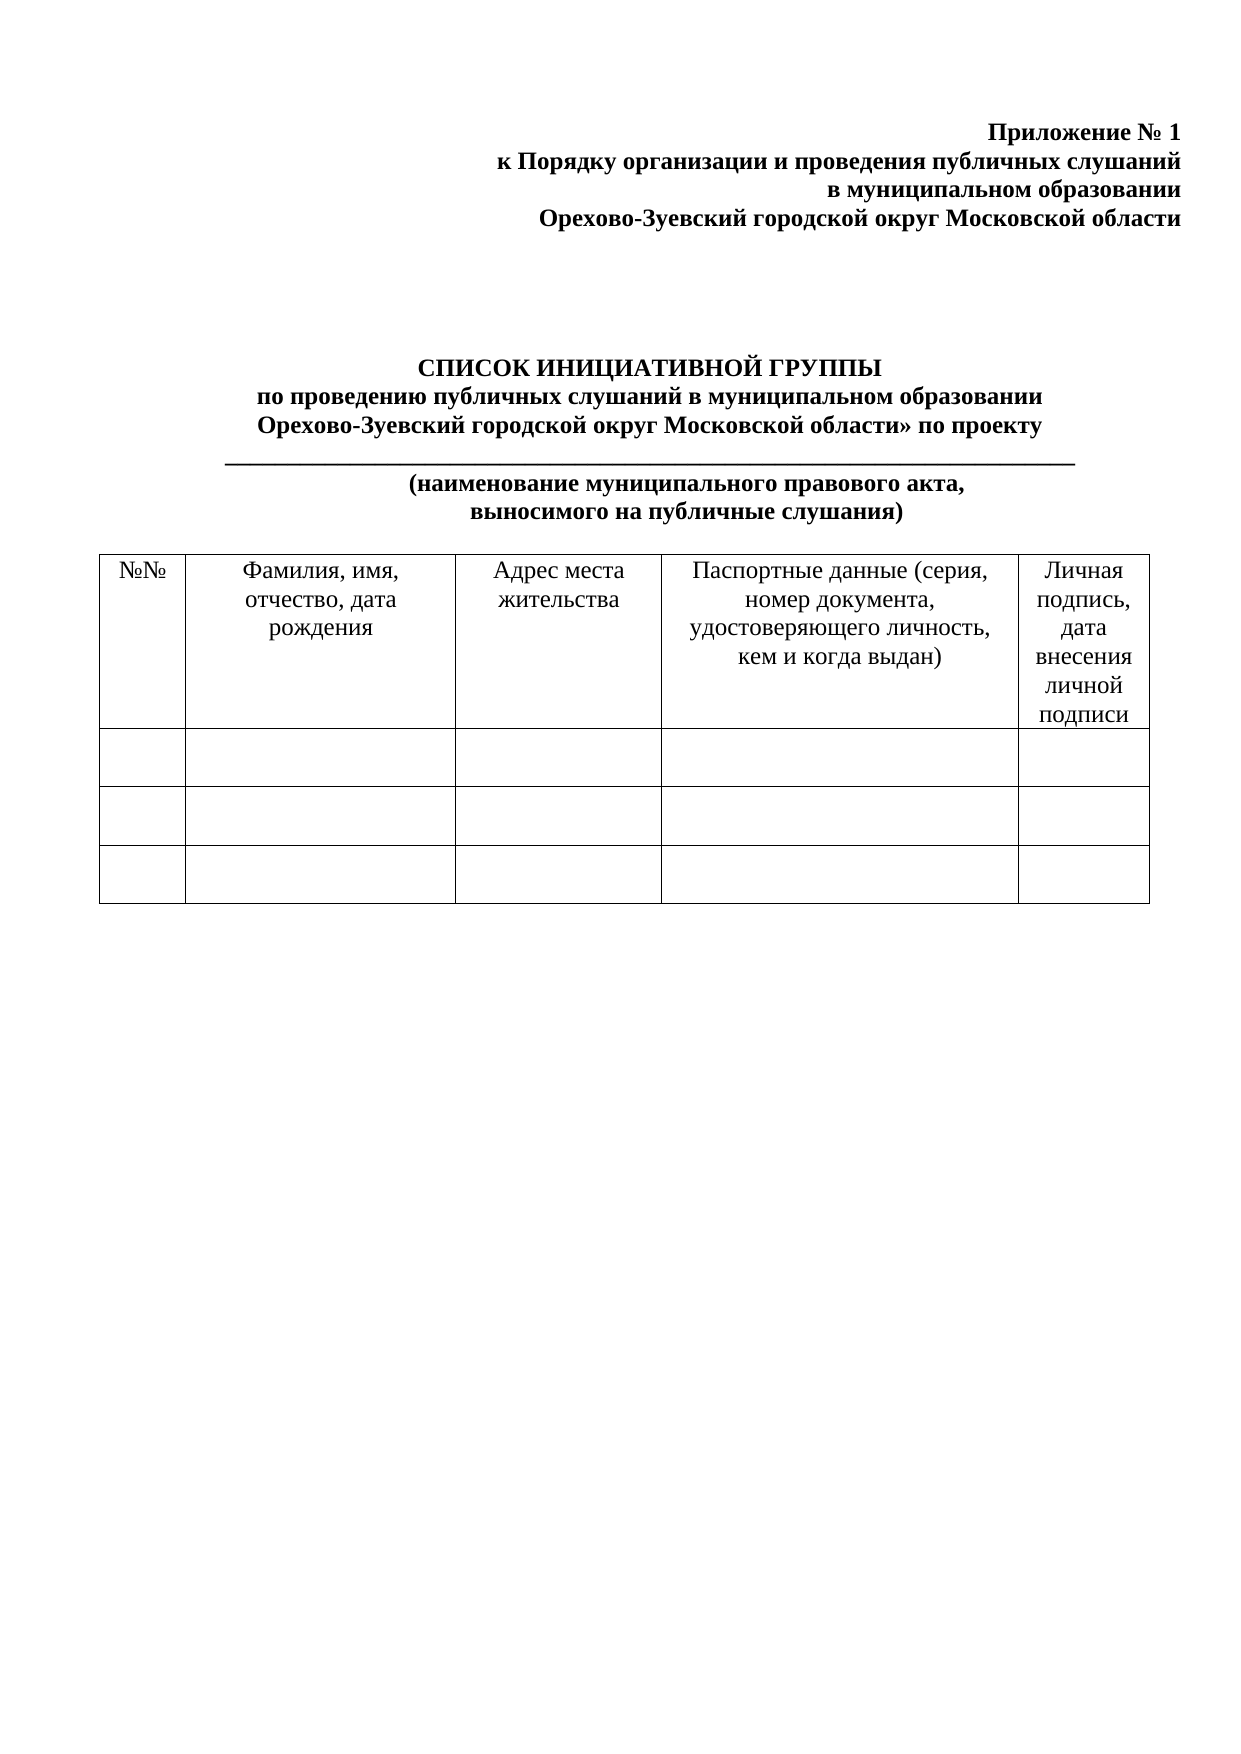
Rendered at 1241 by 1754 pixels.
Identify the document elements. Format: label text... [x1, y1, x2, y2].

text в муниципальном образовании [118, 174, 1181, 203]
table_header Паспортные данные (серия, номер документа, удостоверяющего личность, кем и когда выдан) [662, 555, 1018, 727]
table_cell [1019, 787, 1149, 844]
table_cell [186, 846, 455, 903]
text (наименование муниципального правового акта, [118, 468, 1181, 496]
table_cell [100, 729, 185, 786]
table_cell [100, 846, 185, 903]
table_header Фамилия, имя, отчество, дата рождения [186, 555, 455, 727]
table_header Личная подпись, дата внесения личной подписи [1019, 555, 1149, 727]
text выносимого на публичные слушания) [118, 496, 1181, 525]
text Приложение № 1 [118, 117, 1181, 146]
subtitle СПИСОК ИНИЦИАТИВНОЙ ГРУППЫ [118, 353, 1181, 381]
table_cell [1019, 846, 1149, 903]
table_header №№ [100, 555, 185, 727]
text к Порядку организации и проведения публичных слушаний [118, 146, 1181, 174]
text по проведению публичных слушаний в муниципальном образовании [118, 381, 1181, 410]
text ____________________________________________________________________ [118, 439, 1181, 468]
table_cell [186, 787, 455, 844]
text Орехово-Зуевский городской округ Московской области» по проекту [118, 410, 1181, 439]
table_cell [1019, 729, 1149, 786]
table_cell [662, 787, 1018, 844]
table_cell [186, 729, 455, 786]
table_cell [662, 729, 1018, 786]
table_header Адрес места жительства [456, 555, 661, 727]
table_cell [456, 729, 661, 786]
text Орехово-Зуевский городской округ Московской области [118, 203, 1181, 232]
table_cell [662, 846, 1018, 903]
table_cell [456, 846, 661, 903]
table_cell [456, 787, 661, 844]
table_cell [100, 787, 185, 844]
